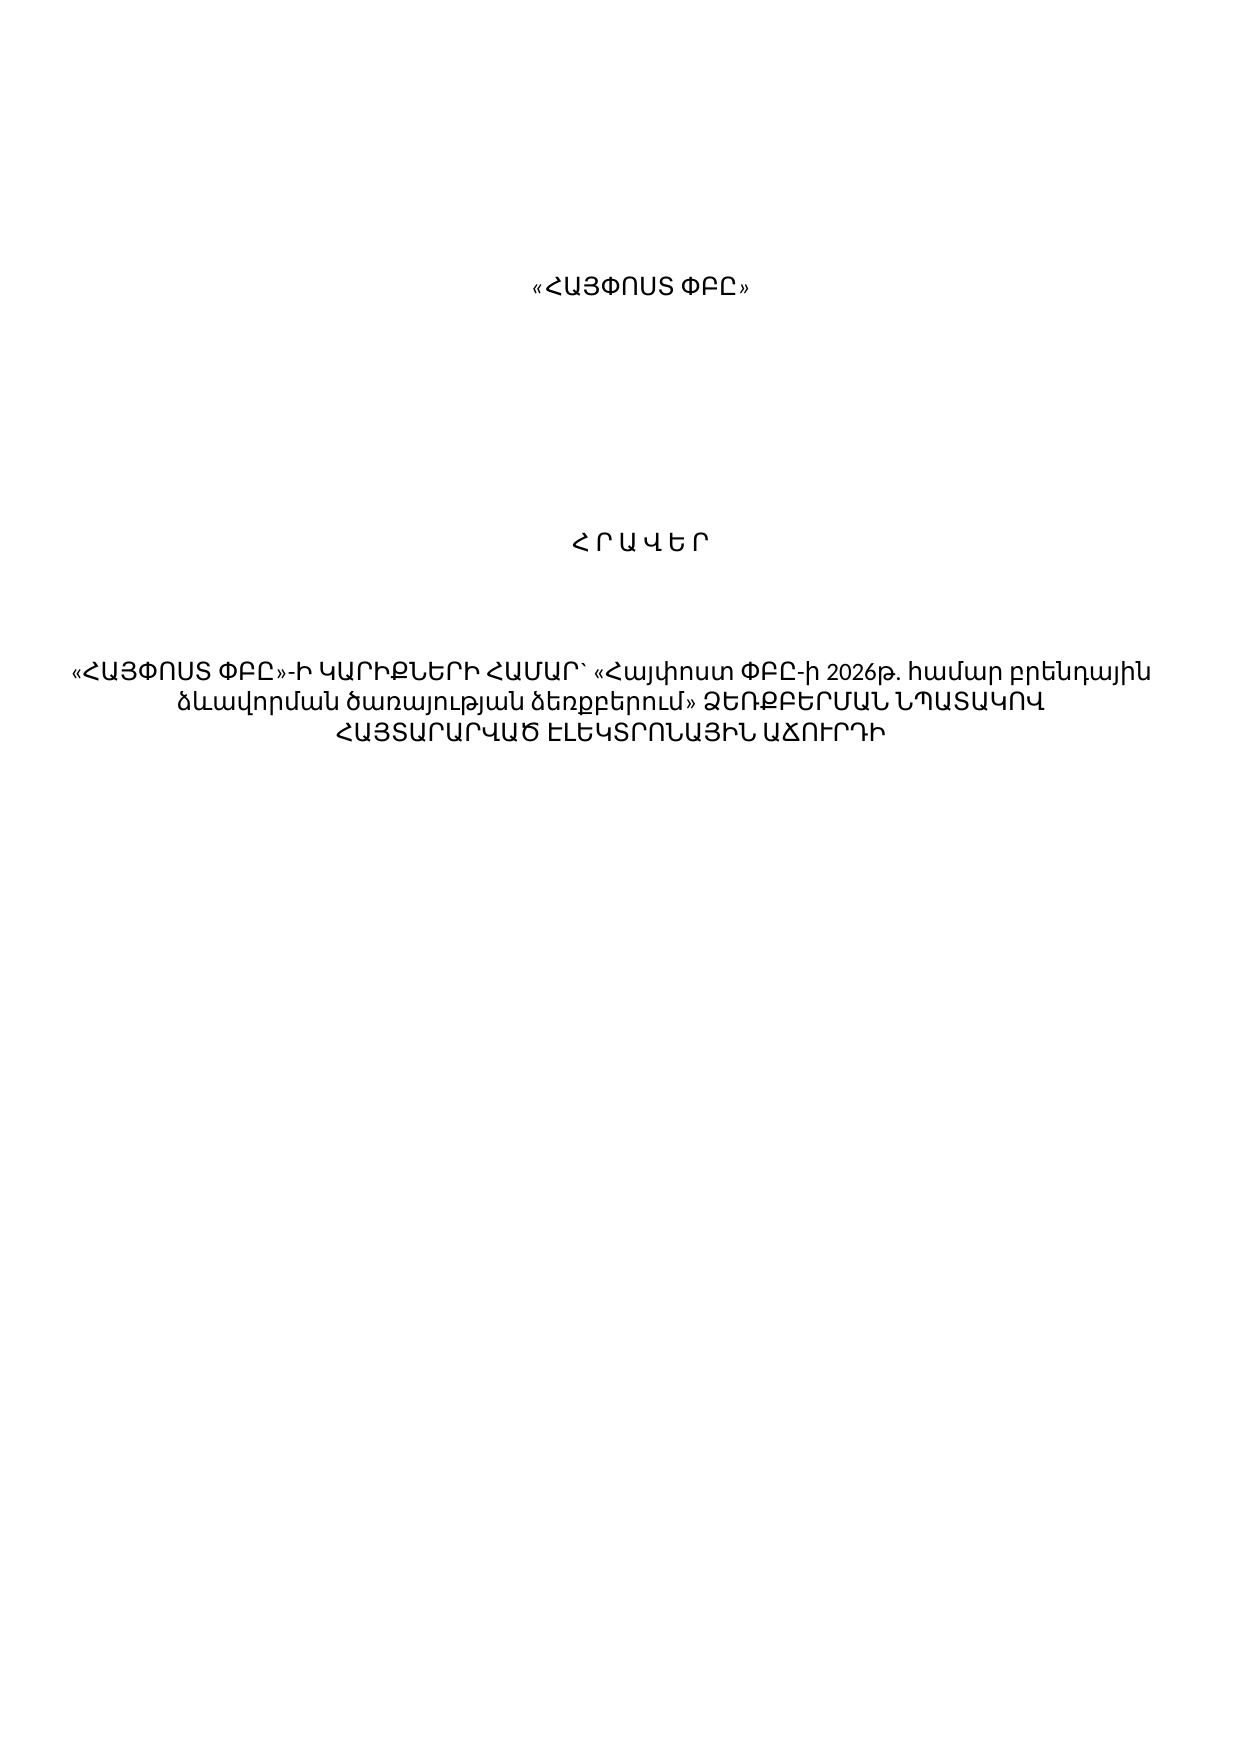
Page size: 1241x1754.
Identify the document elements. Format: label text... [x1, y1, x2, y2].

text Հ Ր Ա Վ Ե Ր [69, 527, 1152, 557]
text «ՀԱՅՓՈՍՏ ՓԲԸ»-Ի ԿԱՐԻՔՆԵՐԻ ՀԱՄԱՐ` «Հայփոստ ՓԲԸ-ի 2026թ. համար բրենդային ձևավորման ծառայության ձեռքբերում» ՁԵՌՔԲԵՐՄԱՆ ՆՊԱՏԱԿՈՎ ՀԱՅՏԱՐԱՐՎԱԾ ԷԼԵԿՏՐՈՆԱՅԻՆ ԱՃՈՒՐԴԻ [69, 656, 1152, 748]
text « ՀԱՅՓՈՍՏ ՓԲԸ» [69, 271, 1152, 301]
